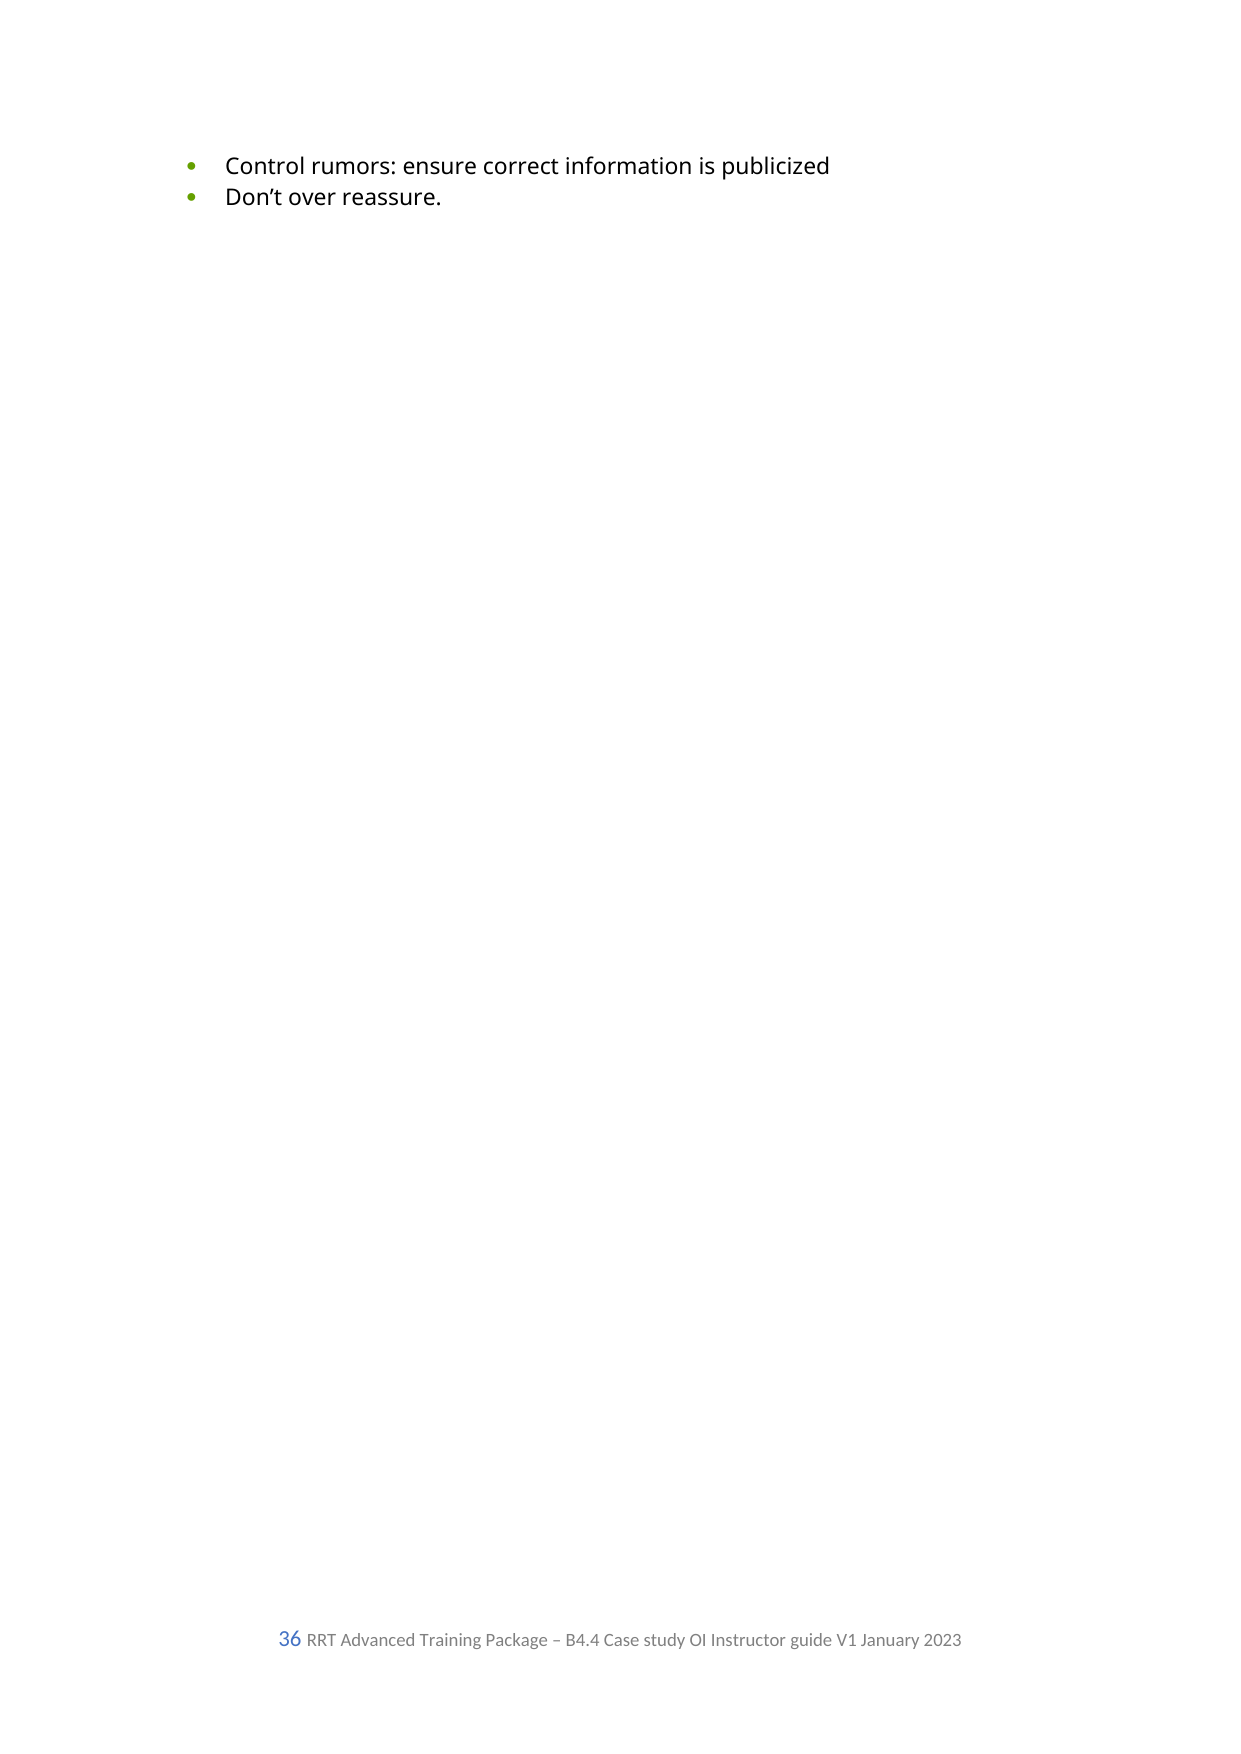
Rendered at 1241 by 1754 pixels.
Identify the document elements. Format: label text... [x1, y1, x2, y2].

list Don’t over reassure. [187, 181, 1090, 212]
list Control rumors: ensure correct information is publicized [187, 150, 1090, 181]
